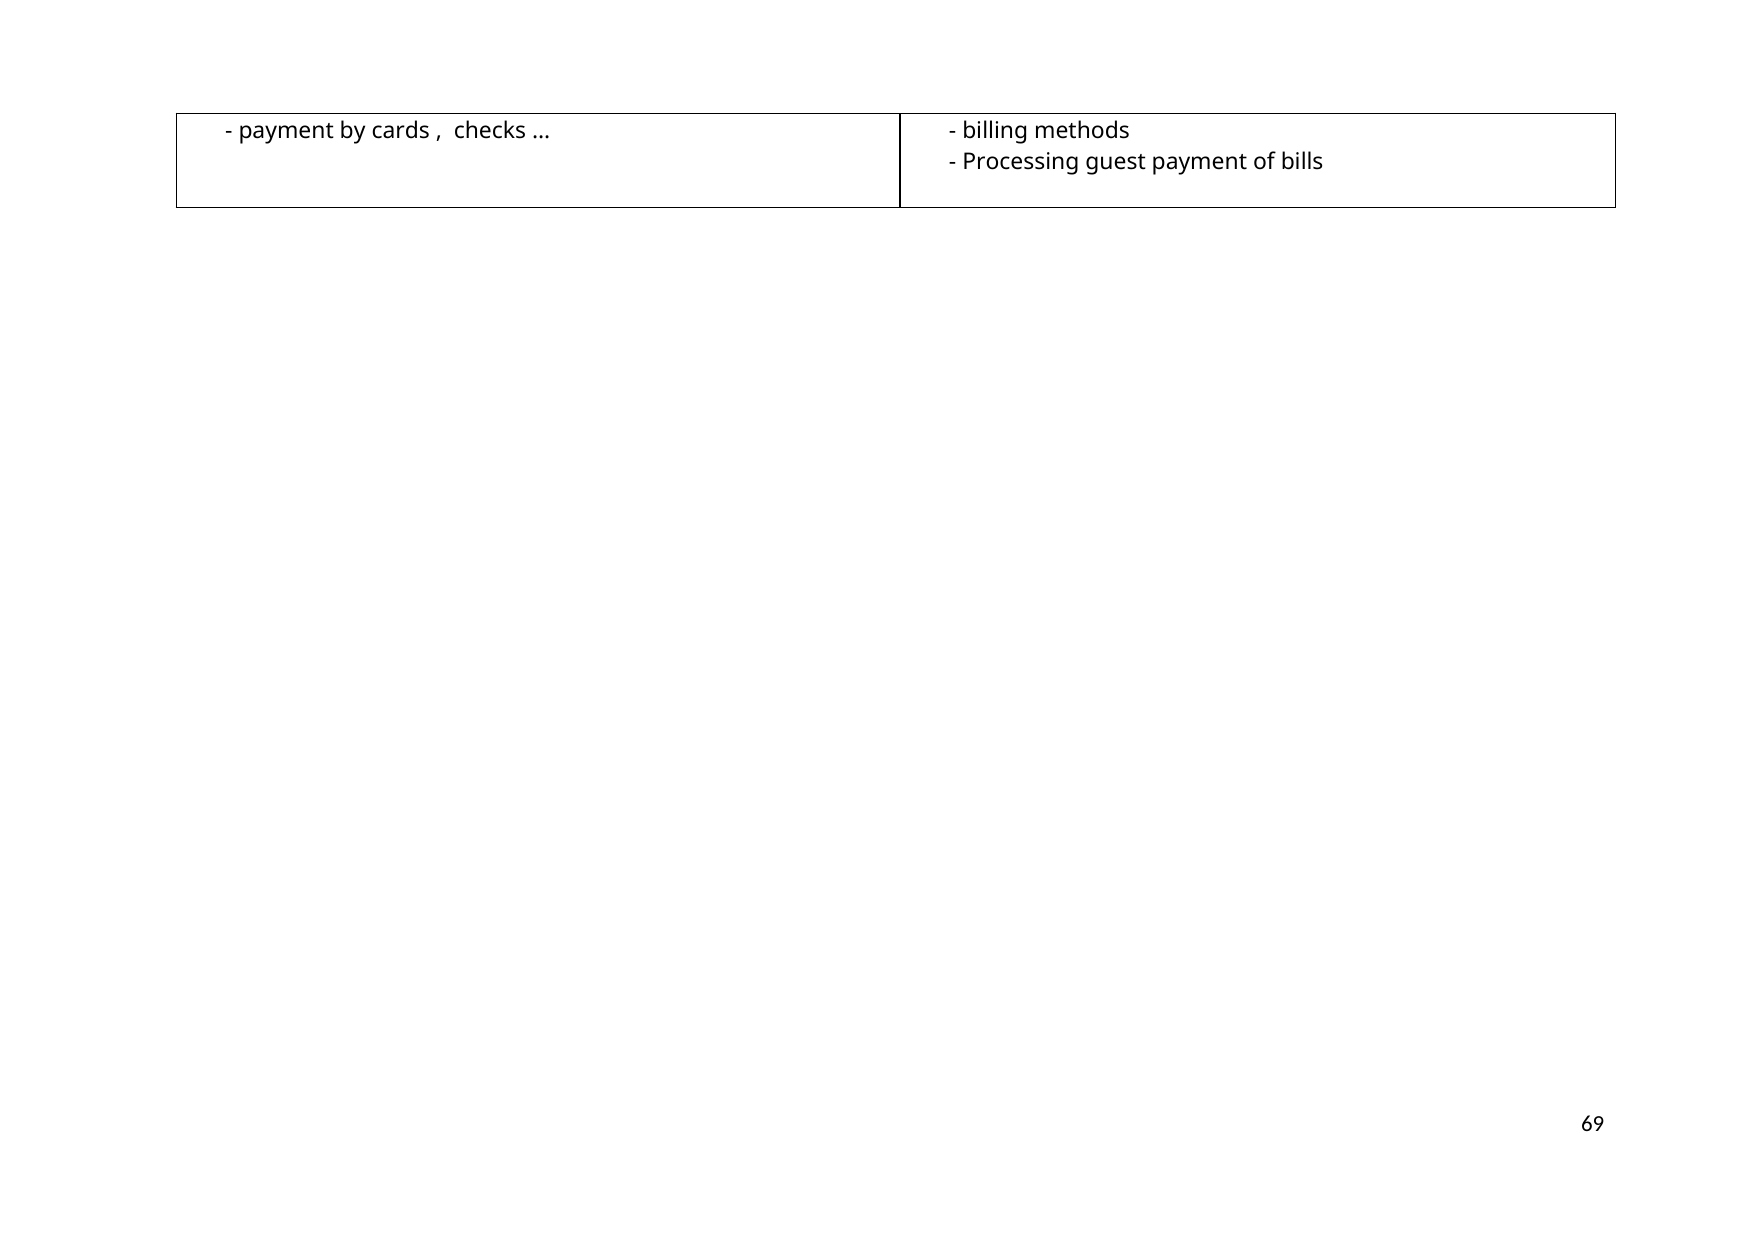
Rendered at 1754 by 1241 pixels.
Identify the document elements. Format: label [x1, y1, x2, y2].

table_cell [177, 114, 899, 207]
table_cell [901, 114, 1615, 207]
